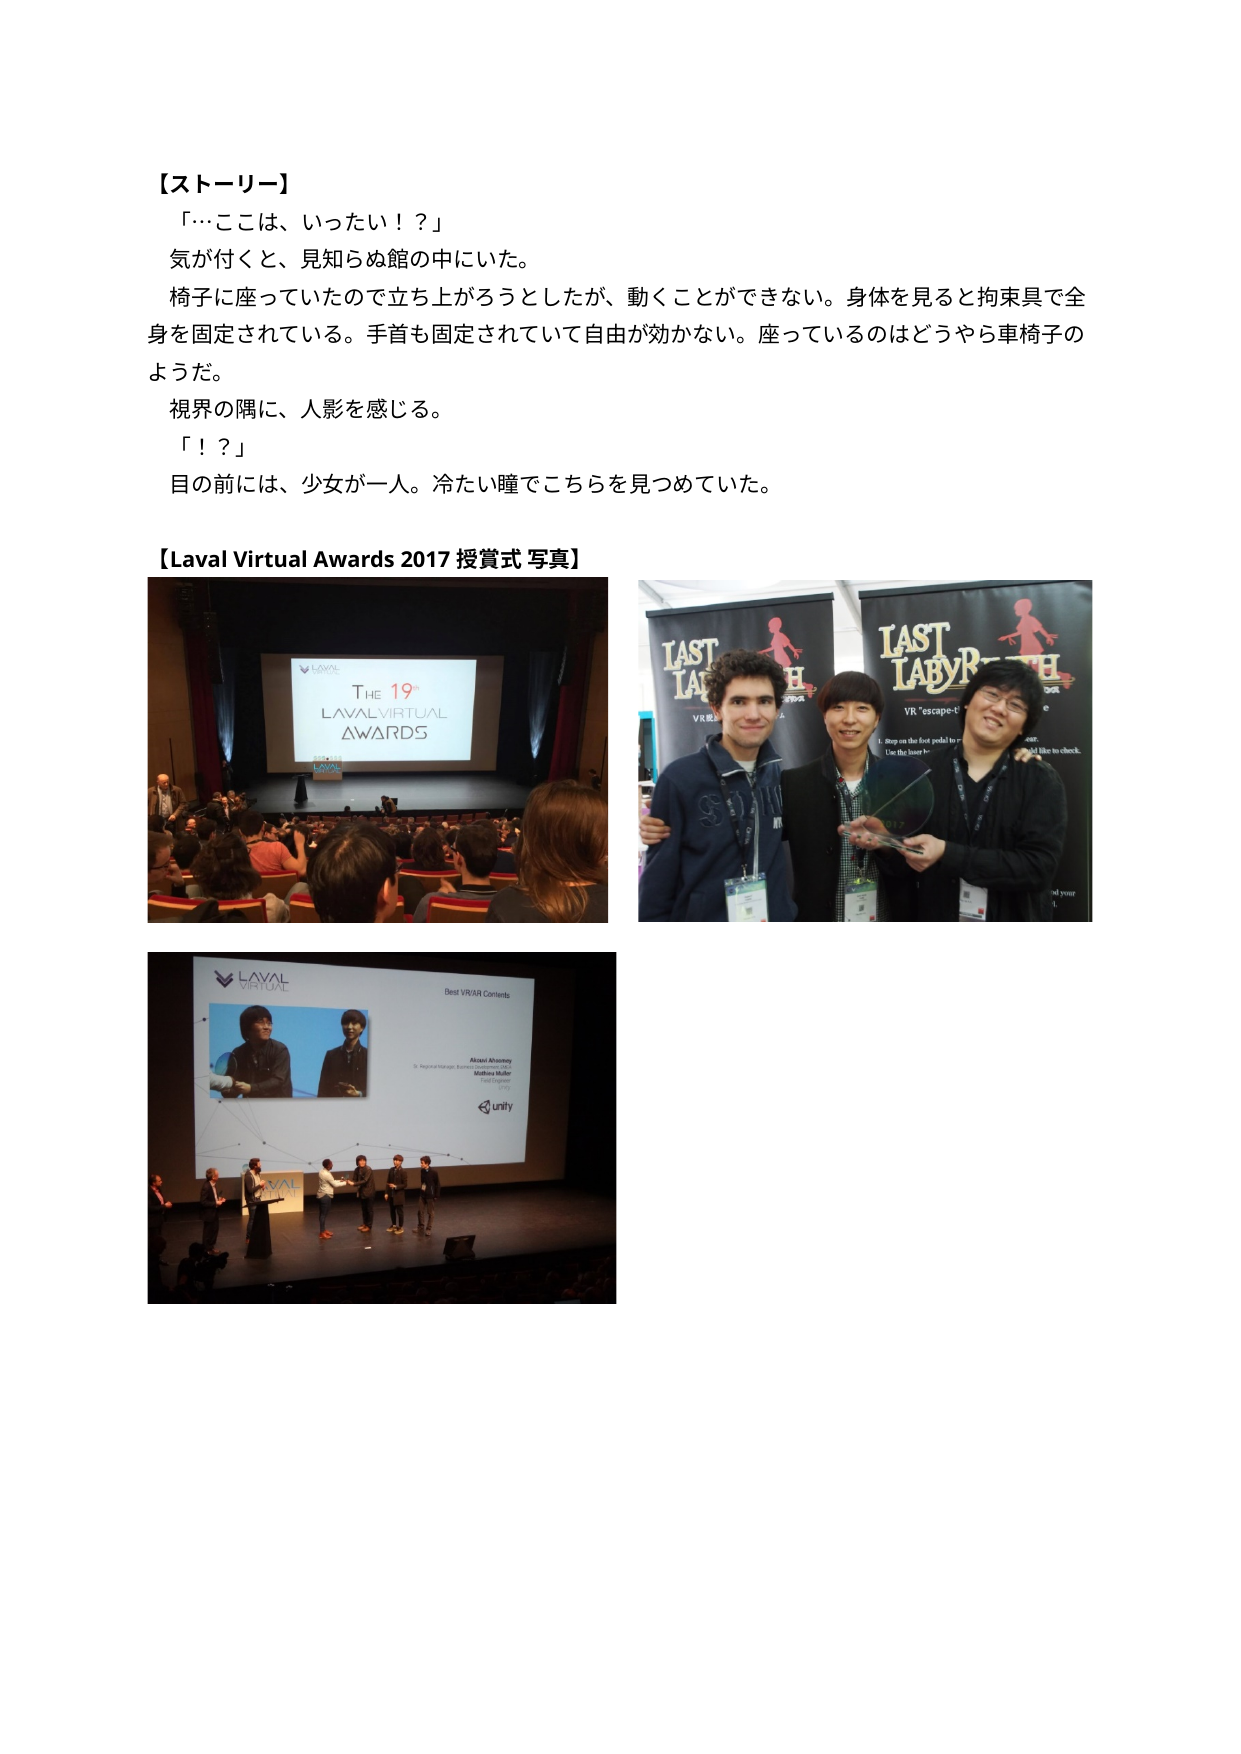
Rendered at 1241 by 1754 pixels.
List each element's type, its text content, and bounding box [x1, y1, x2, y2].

text 「…ここは、いったい！？」 [148, 202, 1092, 239]
text 【Laval Virtual Awards 2017 授賞式 写真】 [148, 539, 1092, 577]
text 【ストーリー】 [148, 164, 1092, 202]
picture [638, 580, 1093, 922]
picture [147, 952, 617, 1304]
text 「！？」 [148, 427, 1092, 464]
text 気が付くと、見知らぬ館の中にいた。 [148, 239, 1092, 277]
picture [147, 577, 609, 923]
text 椅子に座っていたので立ち上がろうとしたが、動くことができない。身体を見ると拘束具で全身を固定されている。手首も固定されていて自由が効かない。座っているのはどうやら車椅子のようだ。 [148, 277, 1092, 389]
text 目の前には、少女が一人。冷たい瞳でこちらを見つめていた。 [148, 464, 1092, 502]
text 視界の隅に、人影を感じる。 [148, 389, 1092, 427]
